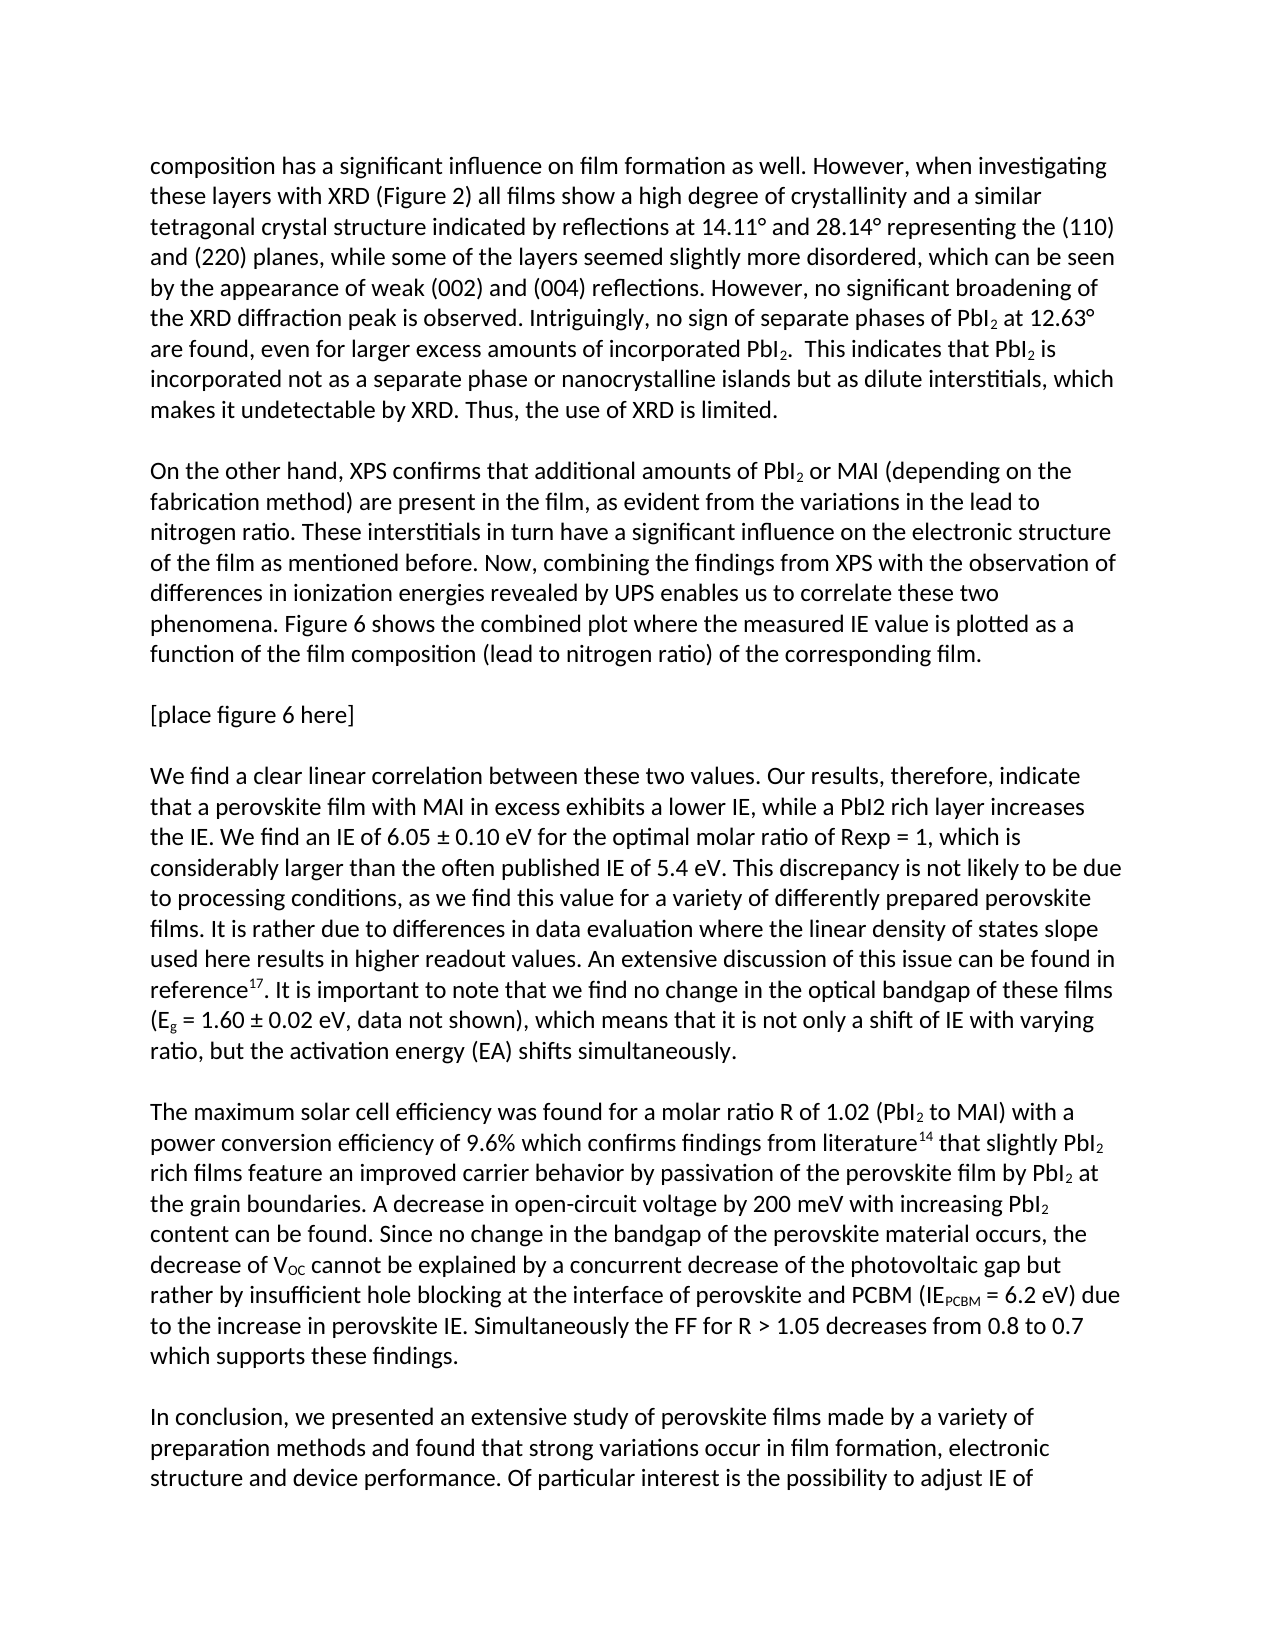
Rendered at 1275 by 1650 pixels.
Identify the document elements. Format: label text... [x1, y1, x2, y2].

text We find a clear linear correlation between these two values. Our results, therefore, indicate that a perovskite film with MAI in excess exhibits a lower IE, while a PbI2 rich layer increases the IE. We find an IE of 6.05 ± 0.10 eV for the optimal molar ratio of Rexp = 1, which is considerably larger than the often published IE of 5.4 eV. This discrepancy is not likely to be due to processing conditions, as we find this value for a variety of differently prepared perovskite films. It is rather due to differences in data evaluation where the linear density of states slope used here results in higher readout values. An extensive discussion of this issue can be found in reference17. It is important to note that we find no change in the optical bandgap of these films (Eg = 1.60 ± 0.02 eV, data not shown), which means that it is not only a shift of IE with varying ratio, but the activation energy (EA) shifts simultaneously. [150, 760, 1125, 1066]
text On the other hand, XPS confirms that additional amounts of PbI2 or MAI (depending on the fabrication method) are present in the film, as evident from the variations in the lead to nitrogen ratio. These interstitials in turn have a significant influence on the electronic structure of the film as mentioned before. Now, combining the findings from XPS with the observation of differences in ionization energies revealed by UPS enables us to correlate these two phenomena. Figure 6 shows the combined plot where the measured IE value is plotted as a function of the film composition (lead to nitrogen ratio) of the corresponding film. [150, 455, 1125, 669]
text The maximum solar cell efficiency was found for a molar ratio R of 1.02 (PbI2 to MAI) with a power conversion efficiency of 9.6% which confirms findings from literature14 that slightly PbI2 rich films feature an improved carrier behavior by passivation of the perovskite film by PbI2 at the grain boundaries. A decrease in open-circuit voltage by 200 meV with increasing PbI2 content can be found. Since no change in the bandgap of the perovskite material occurs, the decrease of VOC cannot be explained by a concurrent decrease of the photovoltaic gap but rather by insufficient hole blocking at the interface of perovskite and PCBM (IEPCBM = 6.2 eV) due to the increase in perovskite IE. Simultaneously the FF for R > 1.05 decreases from 0.8 to 0.7 which supports these findings. [150, 1096, 1125, 1371]
text [place figure 6 here] [150, 699, 1125, 730]
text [150, 1401, 1125, 1493]
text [150, 150, 1125, 425]
